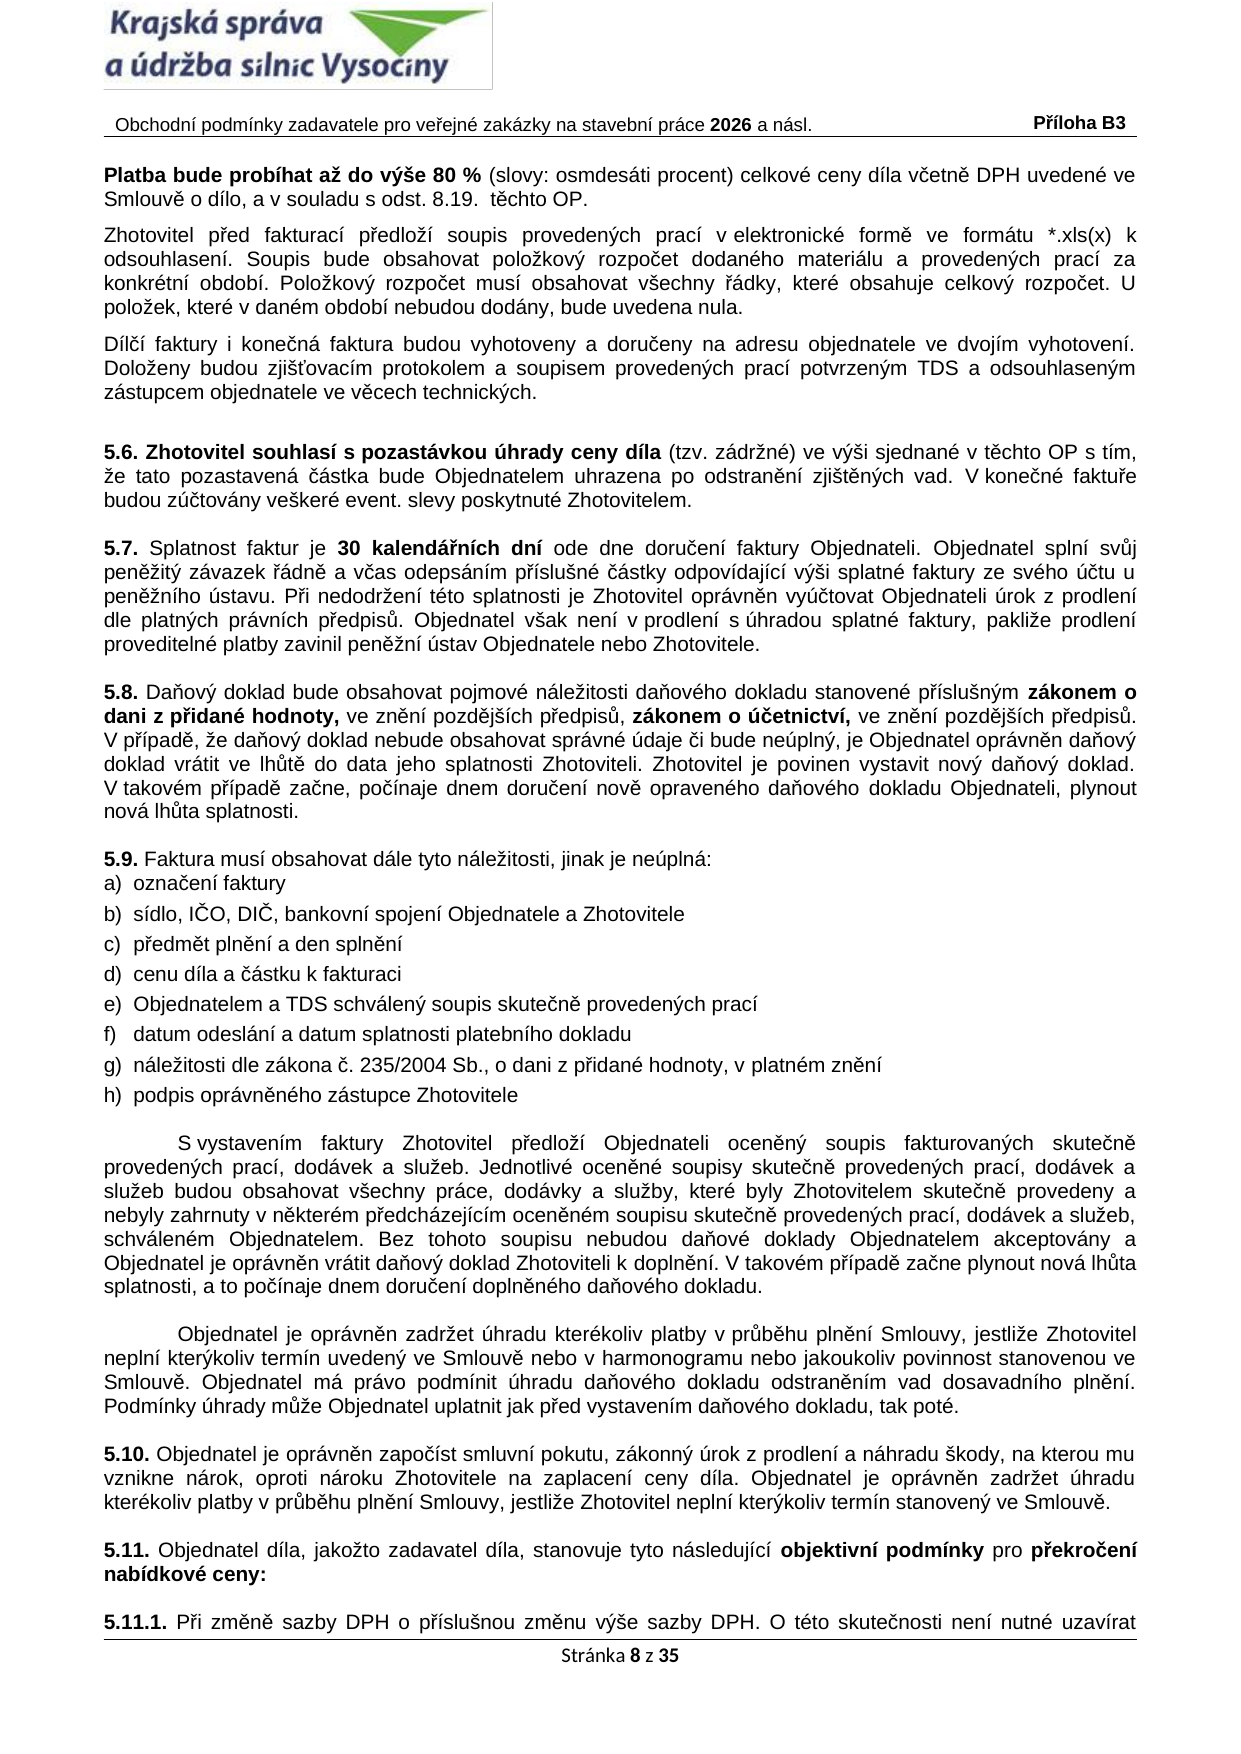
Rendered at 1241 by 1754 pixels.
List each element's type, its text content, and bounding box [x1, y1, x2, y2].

list sídlo, IČO, DIČ, bankovní spojení Objednatele a Zhotovitele [103, 901, 1137, 925]
list označení faktury [103, 871, 1137, 895]
list Objednatelem a TDS schválený soupis skutečně provedených prací [103, 992, 1137, 1016]
list podpis oprávněného zástupce Zhotovitele [103, 1083, 1137, 1107]
text S vystavením faktury Zhotovitel předloží Objednateli oceněný soupis fakturovaných skutečně provedených prací, dodávek a služeb. Jednotlivé oceněné soupisy skutečně provedených prací, dodávek a služeb budou obsahovat všechny práce, dodávky a služby, které byly Zhotovitelem skutečně provedeny a nebyly zahrnuty v některém předcházejícím oceněném soupisu skutečně provedených prací, dodávek a služeb, schváleném Objednatelem. Bez tohoto soupisu nebudou daňové doklady Objednatelem akceptovány a Objednatel je oprávněn vrátit daňový doklad Zhotoviteli k doplnění. V takovém případě začne plynout nová lhůta splatnosti, a to počínaje dnem doručení doplněného daňového dokladu. [103, 1131, 1137, 1298]
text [103, 1610, 1137, 1634]
list datum odeslání a datum splatnosti platebního dokladu [103, 1022, 1137, 1046]
text 5.6. Zhotovitel souhlasí s pozastávkou úhrady ceny díla (tzv. zádržné) ve výši sjednané v těchto OP s tím, že tato pozastavená částka bude Objednatelem uhrazena po odstranění zjištěných vad. V konečné faktuře budou zúčtovány veškeré event. slevy poskytnuté Zhotovitelem. [103, 440, 1137, 512]
list předmět plnění a den splnění [103, 932, 1137, 956]
text Objednatel je oprávněn zadržet úhradu kterékoliv platby v průběhu plnění Smlouvy, jestliže Zhotovitel neplní kterýkoliv termín uvedený ve Smlouvě nebo v harmonogramu nebo jakoukoliv povinnost stanovenou ve Smlouvě. Objednatel má právo podmínit úhradu daňového dokladu odstraněním vad dosavadního plnění. Podmínky úhrady může Objednatel uplatnit jak před vystavením daňového dokladu, tak poté. [103, 1322, 1137, 1418]
text 5.7. Splatnost faktur je 30 kalendářních dní ode dne doručení faktury Objednateli. Objednatel splní svůj peněžitý závazek řádně a včas odepsáním příslušné částky odpovídající výši splatné faktury ze svého účtu u peněžního ústavu. Při nedodržení této splatnosti je Zhotovitel oprávněn vyúčtovat Objednateli úrok z prodlení dle platných právních předpisů. Objednatel však není v prodlení s úhradou splatné faktury, pakliže prodlení proveditelné platby zavinil peněžní ústav Objednatele nebo Zhotovitele. [103, 536, 1137, 656]
text 5.8. Daňový doklad bude obsahovat pojmové náležitosti daňového dokladu stanovené příslušným zákonem o dani z přidané hodnoty, ve znění pozdějších předpisů, zákonem o účetnictví, ve znění pozdějších předpisů. V případě, že daňový doklad nebude obsahovat správné údaje či bude neúplný, je Objednatel oprávněn daňový doklad vrátit ve lhůtě do data jeho splatnosti Zhotoviteli. Zhotovitel je povinen vystavit nový daňový doklad. V takovém případě začne, počínaje dnem doručení nově opraveného daňového dokladu Objednateli, plynout nová lhůta splatnosti. [103, 679, 1137, 823]
picture [103, 2, 494, 91]
text Platba bude probíhat až do výše 80 % (slovy: osmdesáti procent) celkové ceny díla včetně DPH uvedené ve Smlouvě o dílo, a v souladu s odst. 8.19. těchto OP. [103, 163, 1137, 211]
list náležitosti dle zákona č. 235/2004 Sb., o dani z přidané hodnoty, v platném znění [103, 1052, 1137, 1076]
text 5.11. Objednatel díla, jakožto zadavatel díla, stanovuje tyto následující objektivní podmínky pro překročení nabídkové ceny: [103, 1538, 1137, 1586]
list cenu díla a částku k fakturaci [103, 962, 1137, 986]
text 5.10. Objednatel je oprávněn započíst smluvní pokutu, zákonný úrok z prodlení a náhradu škody, na kterou mu vznikne nárok, oproti nároku Zhotovitele na zaplacení ceny díla. Objednatel je oprávněn zadržet úhradu kterékoliv platby v průběhu plnění Smlouvy, jestliže Zhotovitel neplní kterýkoliv termín stanovený ve Smlouvě. [103, 1442, 1137, 1514]
text 5.9. Faktura musí obsahovat dále tyto náležitosti, jinak je neúplná: [103, 847, 1137, 871]
text Dílčí faktury i konečná faktura budou vyhotoveny a doručeny na adresu objednatele ve dvojím vyhotovení. Doloženy budou zjišťovacím protokolem a soupisem provedených prací potvrzeným TDS a odsouhlaseným zástupcem objednatele ve věcech technických. [103, 332, 1137, 403]
text Zhotovitel před fakturací předloží soupis provedených prací v elektronické formě ve formátu *.xls(x) k odsouhlasení. Soupis bude obsahovat položkový rozpočet dodaného materiálu a provedených prací za konkrétní období. Položkový rozpočet musí obsahovat všechny řádky, které obsahuje celkový rozpočet. U položek, které v daném období nebudou dodány, bude uvedena nula. [103, 223, 1137, 319]
